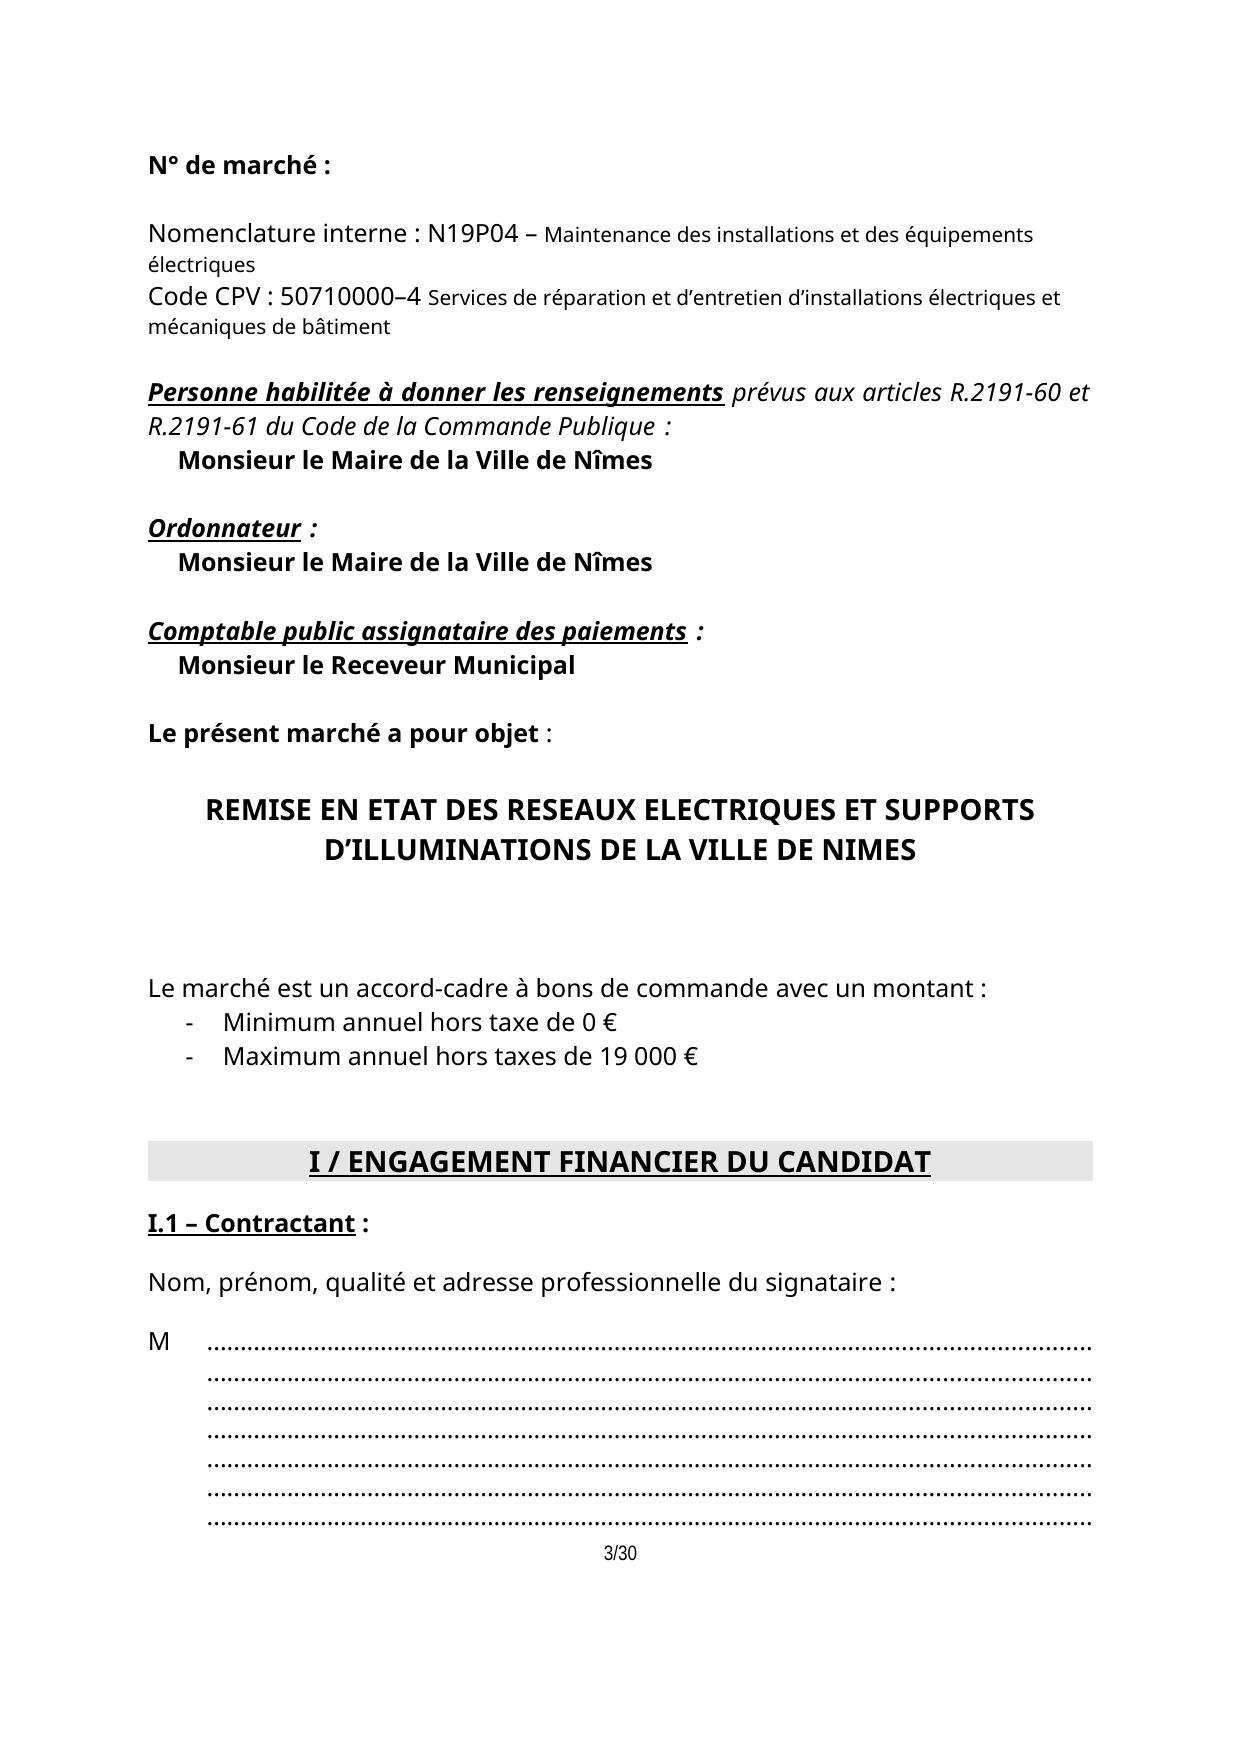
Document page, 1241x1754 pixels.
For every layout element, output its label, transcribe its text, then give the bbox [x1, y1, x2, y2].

text Monsieur le Maire de de Nîmes [177, 443, 1093, 477]
text Le marché est un accord-cadre à bons de commande avec un montant : [769, 971, 1093, 1005]
text Le présent marché a pour objet : [148, 715, 1093, 749]
subtitle I / Engagement financier du candidat [148, 1141, 1093, 1181]
text Ordonnateur : [148, 511, 1093, 545]
text Personne habilitée à donner les renseignements prévus aux articles R.2191-60 et R.2191-61 du Code de la Commande Publique : [148, 375, 1093, 443]
text REMISE EN ETAT DES RESEAUX ELECTRIQUES ET SUPPORTS D’ILLUMINATIONS DE LA VILLE DE NIMES [148, 789, 1093, 868]
text M [148, 1324, 1093, 1358]
text N° de marché : [148, 148, 1093, 182]
text Monsieur le Receveur Municipal [177, 647, 1093, 681]
text Nomenclature interne : N19P04 – Maintenance des installations et des équipements électriques [148, 216, 1093, 278]
list Maximum annuel hors taxes de 19 000 € [185, 1039, 1093, 1073]
text Monsieur le Maire de de Nîmes [177, 545, 1093, 579]
text Nom, prénom, qualité et adresse professionnelle du signataire : [148, 1265, 1093, 1299]
text Comptable public assignataire des paiements : [148, 613, 1093, 647]
list Minimum annuel hors taxe de 0 € [185, 1005, 1093, 1039]
subtitle I.1 – Contractant : [148, 1206, 1093, 1240]
text Code CPV : 50710000–4 Services de réparation et d’entretien d’installations électriques et mécaniques de bâtiment [148, 278, 1093, 341]
